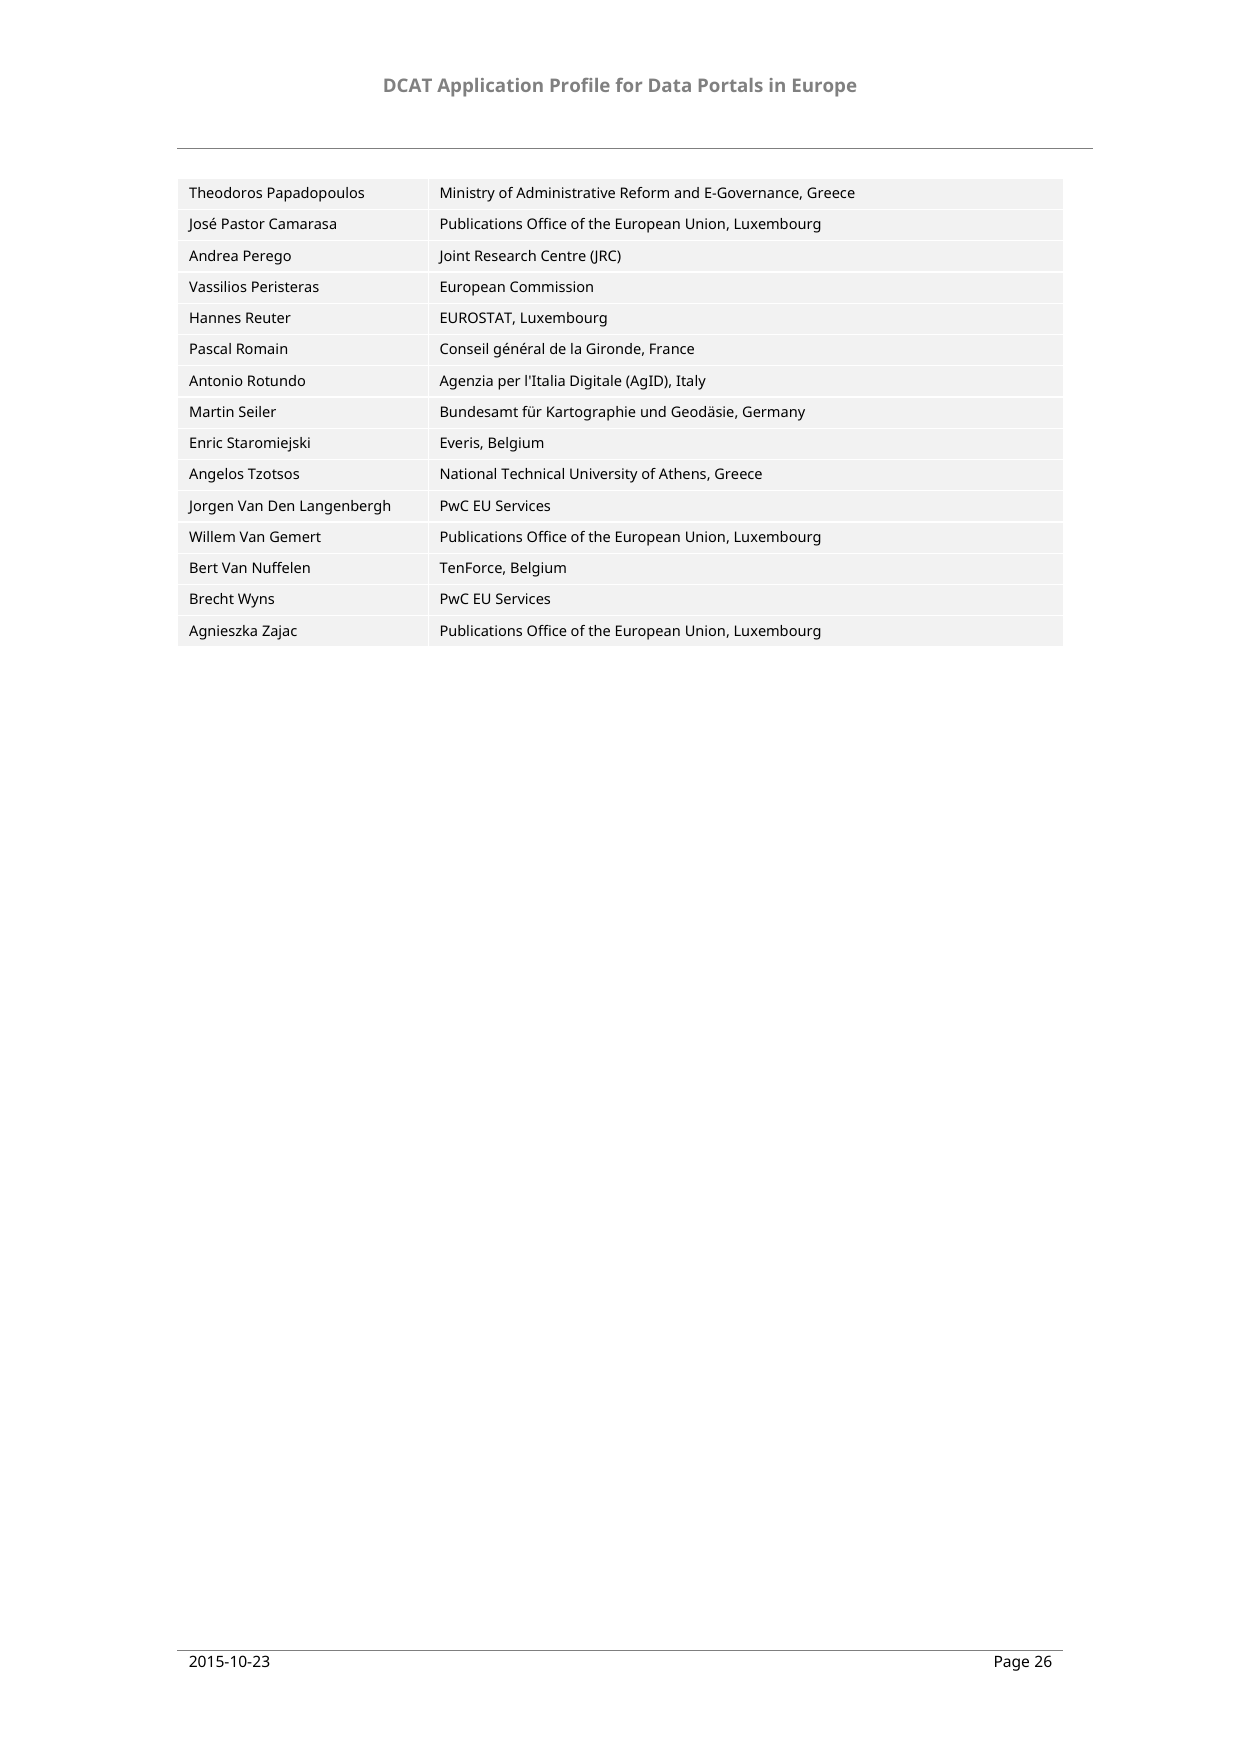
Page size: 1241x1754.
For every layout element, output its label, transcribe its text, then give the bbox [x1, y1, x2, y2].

table_cell Antonio Rotundo [178, 366, 428, 396]
table_cell Angelos Tzotsos [178, 460, 428, 490]
table_cell Agenzia per l'Italia Digitale (AgID), Italy [429, 366, 1063, 396]
table_cell Ministry of Administrative Reform and E-Governance, Greece [429, 179, 1063, 209]
table_cell Publications Office of the European Union, Luxembourg [429, 523, 1063, 553]
table_cell European Commission [429, 273, 1063, 303]
table_cell Publications Office of the European Union, Luxembourg [429, 616, 1063, 646]
table_cell Publications Office of the European Union, Luxembourg [429, 210, 1063, 240]
table_cell Willem Van Gemert [178, 523, 428, 553]
table_cell EUROSTAT, Luxembourg [429, 304, 1063, 334]
table_cell Theodoros Papadopoulos [178, 179, 428, 209]
table_cell Joint Research Centre (JRC) [429, 241, 1063, 271]
table_cell Agnieszka Zajac [178, 616, 428, 646]
table_cell Andrea Perego [178, 241, 428, 271]
table_cell TenForce, Belgium [429, 554, 1063, 584]
table_cell Bundesamt für Kartographie und Geodäsie, Germany [429, 398, 1063, 428]
table_cell Conseil général de la Gironde, France [429, 335, 1063, 365]
table_cell José Pastor Camarasa [178, 210, 428, 240]
table_cell Enric Staromiejski [178, 429, 428, 459]
table_cell Vassilios Peristeras [178, 273, 428, 303]
table_cell Brecht Wyns [178, 585, 428, 615]
table_cell Jorgen Van Den Langenbergh [178, 491, 428, 521]
table_cell Bert Van Nuffelen [178, 554, 428, 584]
table_cell Hannes Reuter [178, 304, 428, 334]
table_cell PwC EU Services [429, 491, 1063, 521]
table_cell Everis, Belgium [429, 429, 1063, 459]
table_cell PwC EU Services [429, 585, 1063, 615]
table_cell National Technical University of Athens, Greece [429, 460, 1063, 490]
table_cell Pascal Romain [178, 335, 428, 365]
table_cell Martin Seiler [178, 398, 428, 428]
